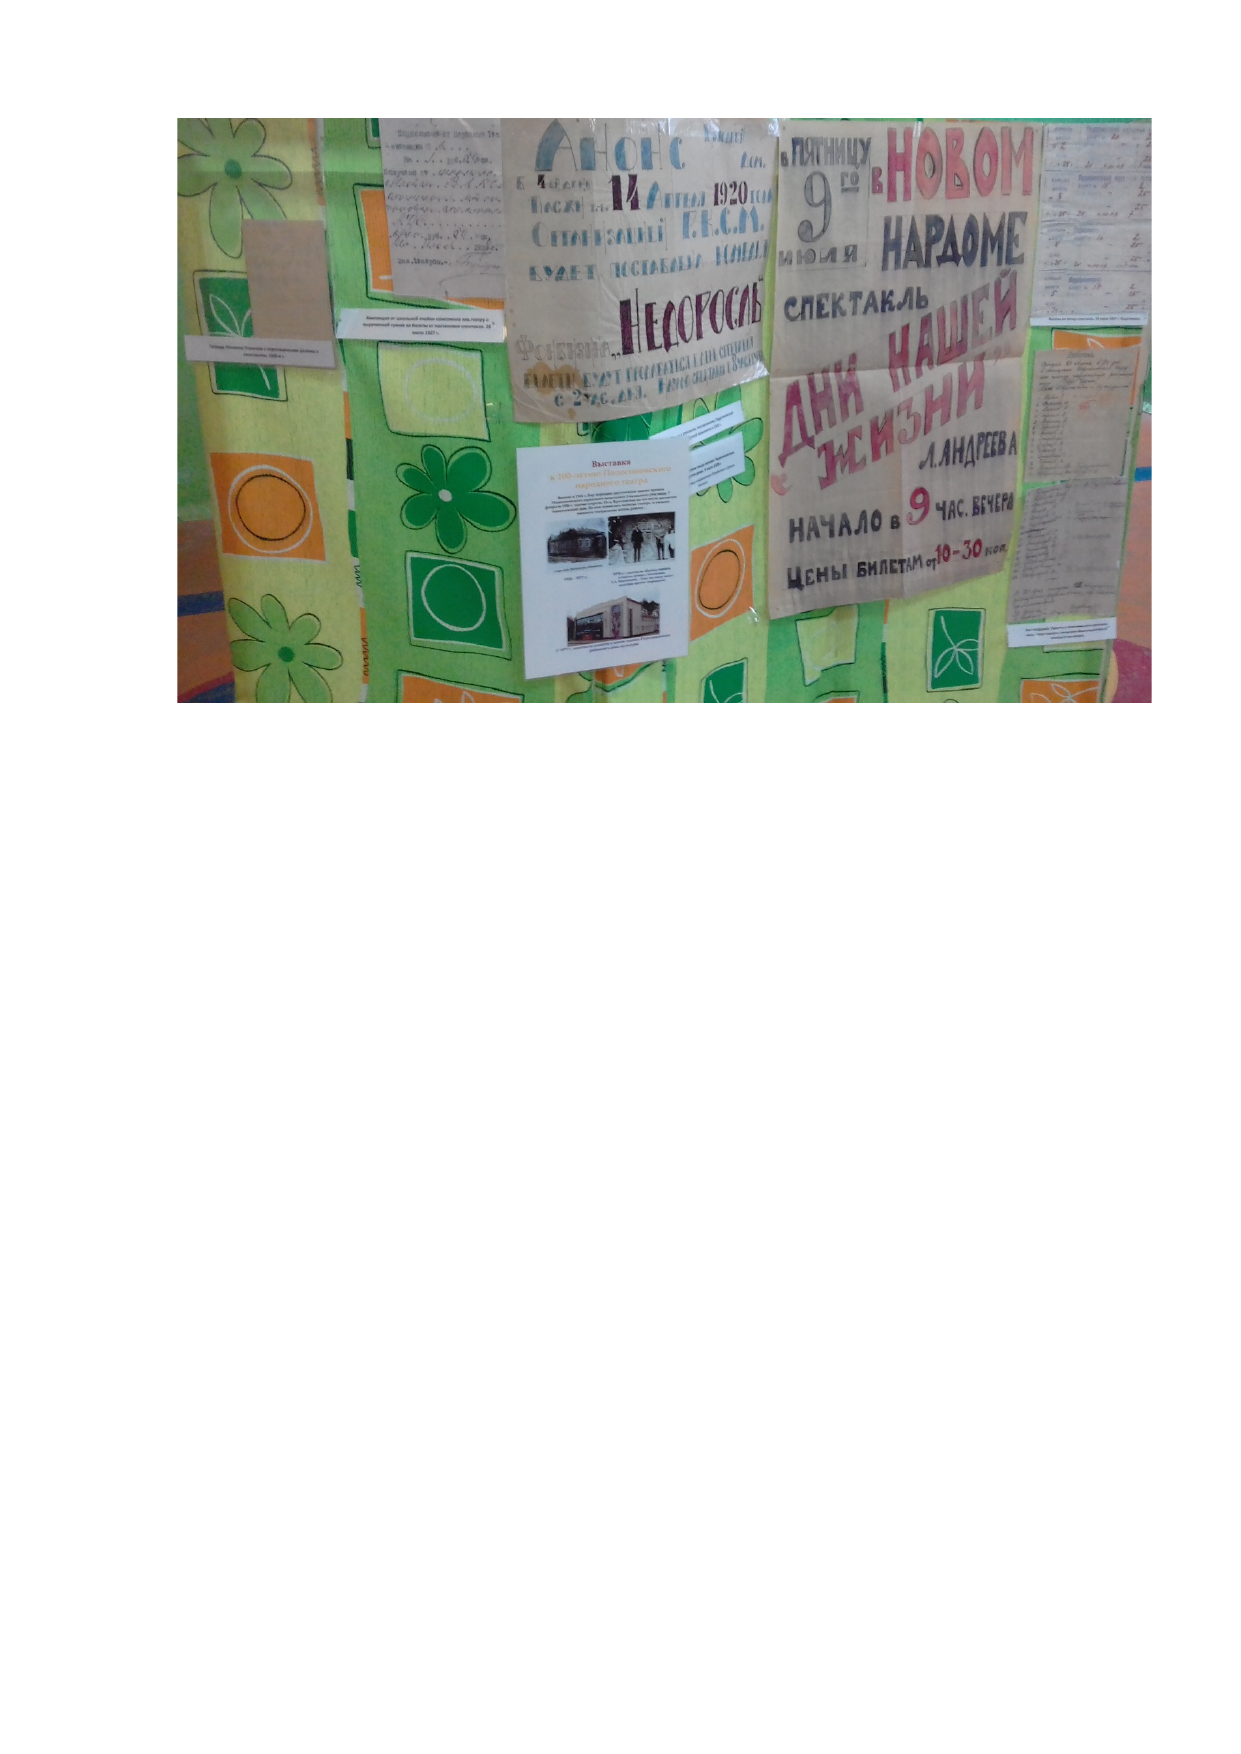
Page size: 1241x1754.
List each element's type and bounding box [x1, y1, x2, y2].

picture [177, 118, 1152, 703]
